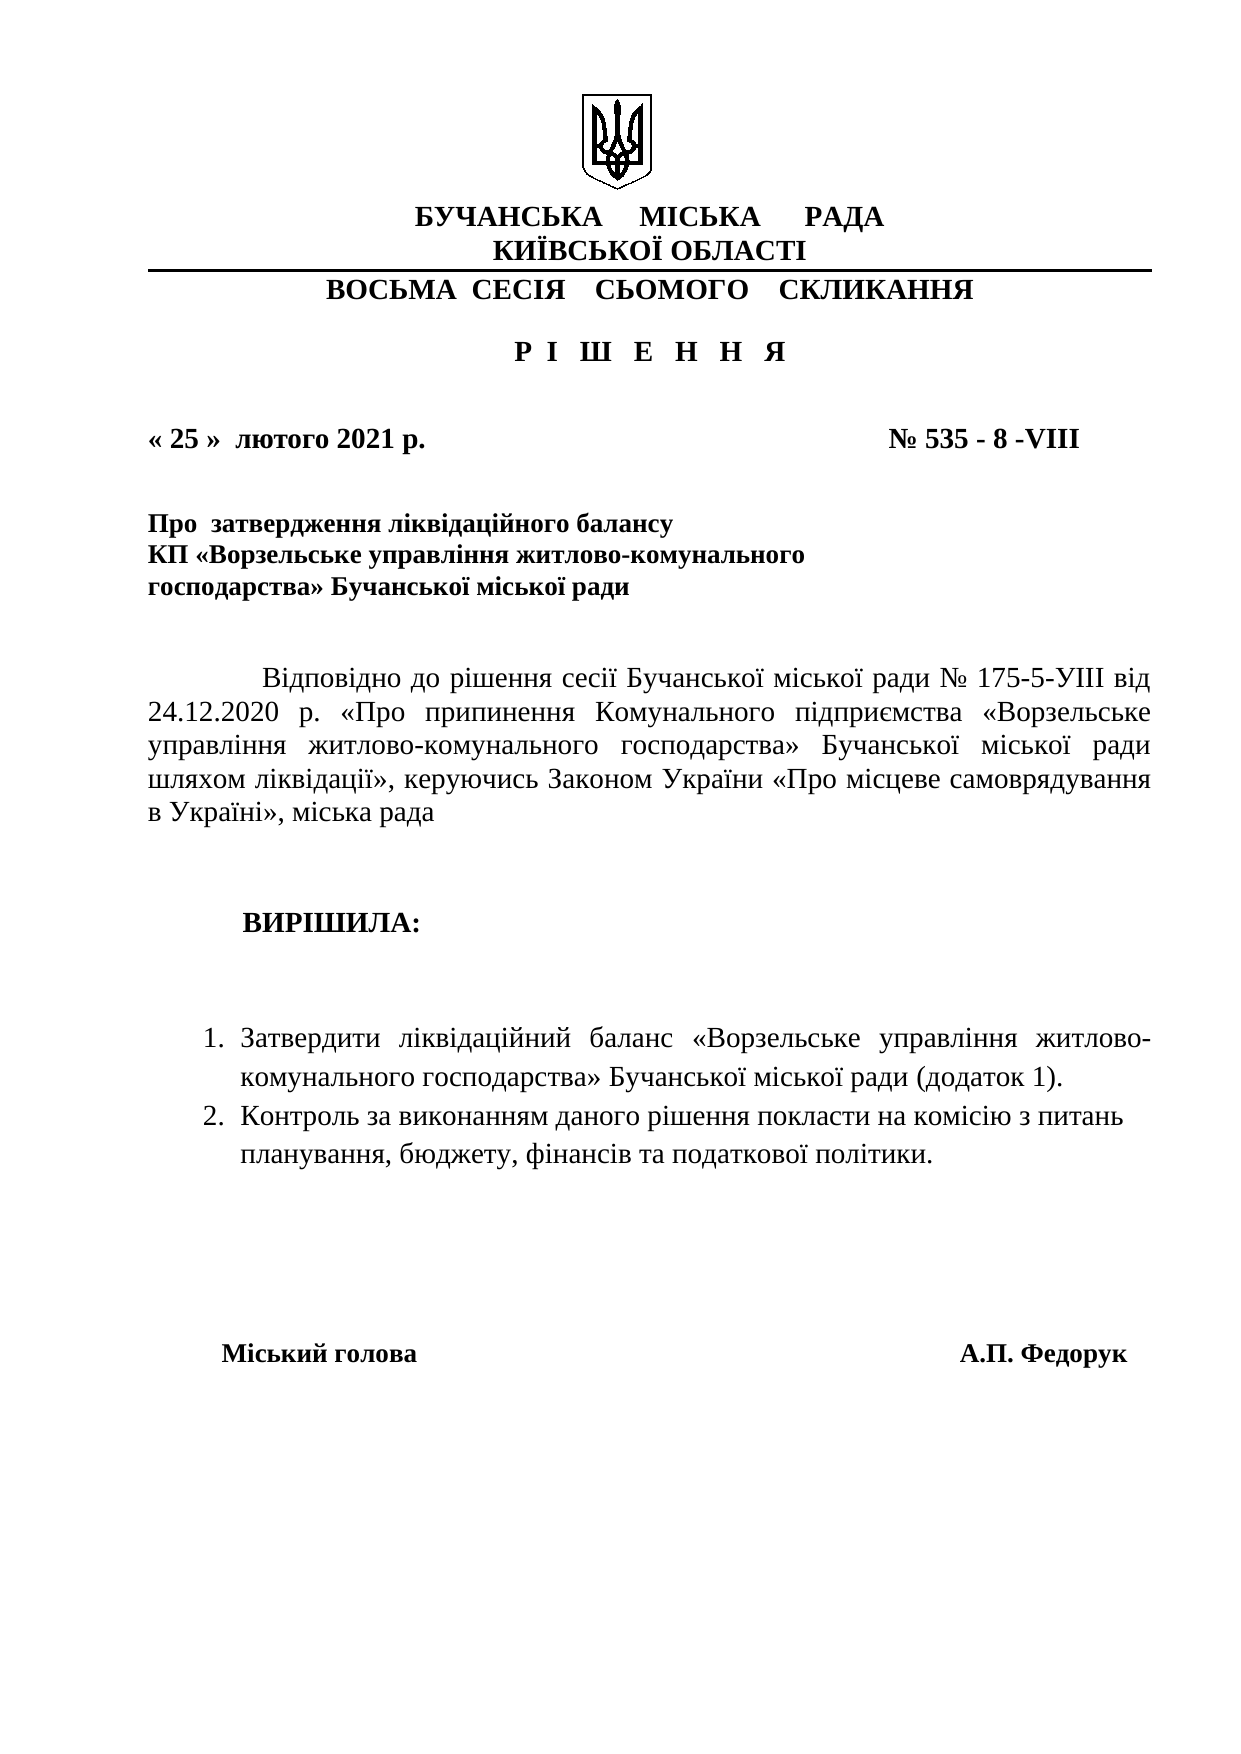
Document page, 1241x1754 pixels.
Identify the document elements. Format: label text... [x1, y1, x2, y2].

list Контроль за виконанням даного рішення покласти на комісію з питань планування, бюджету, фінансів та податкової політики. [203, 1098, 1152, 1170]
text Міський голова А.П. Федорук [148, 1337, 1152, 1369]
subtitle ПРОЄКТ [148, 88, 1152, 199]
text КП «Ворзельське управління житлово-комунального [148, 539, 1152, 570]
text БУЧАНСЬКА МІСЬКА РАДА [148, 199, 1152, 233]
text Про затвердження ліквідаційного балансу [148, 507, 1152, 539]
subtitle Р І Ш Е Н Н Я [148, 334, 1152, 368]
text ВОСЬМА СЕСІЯ СЬОМОГО СКЛИКАННЯ [148, 272, 1152, 305]
subtitle « 25 » лютого 2021 р. № 535 - 8 -VІІІ [148, 421, 1152, 454]
subtitle КИЇВСЬКОЇ ОБЛАСТІ [148, 233, 1152, 269]
text ВИРІШИЛА: [148, 905, 1152, 938]
text господарства» Бучанської міської ради [148, 570, 1152, 601]
text Відповідно до рішення сесії Бучанської міської ради № 175-5-УІІІ від 24.12.2020 р. «Про припинення Комунального підприємства «Ворзельське управління житлово-комунального господарства» Бучанської міської ради шляхом ліквідації», керуючись Законом України «Про місцеве самоврядування в Україні», міська рада [148, 660, 1152, 828]
list Затвердити ліквідаційний баланс «Ворзельське управління житлово-комунального господарства» Бучанської міської ради (додаток 1). [203, 1021, 1152, 1093]
